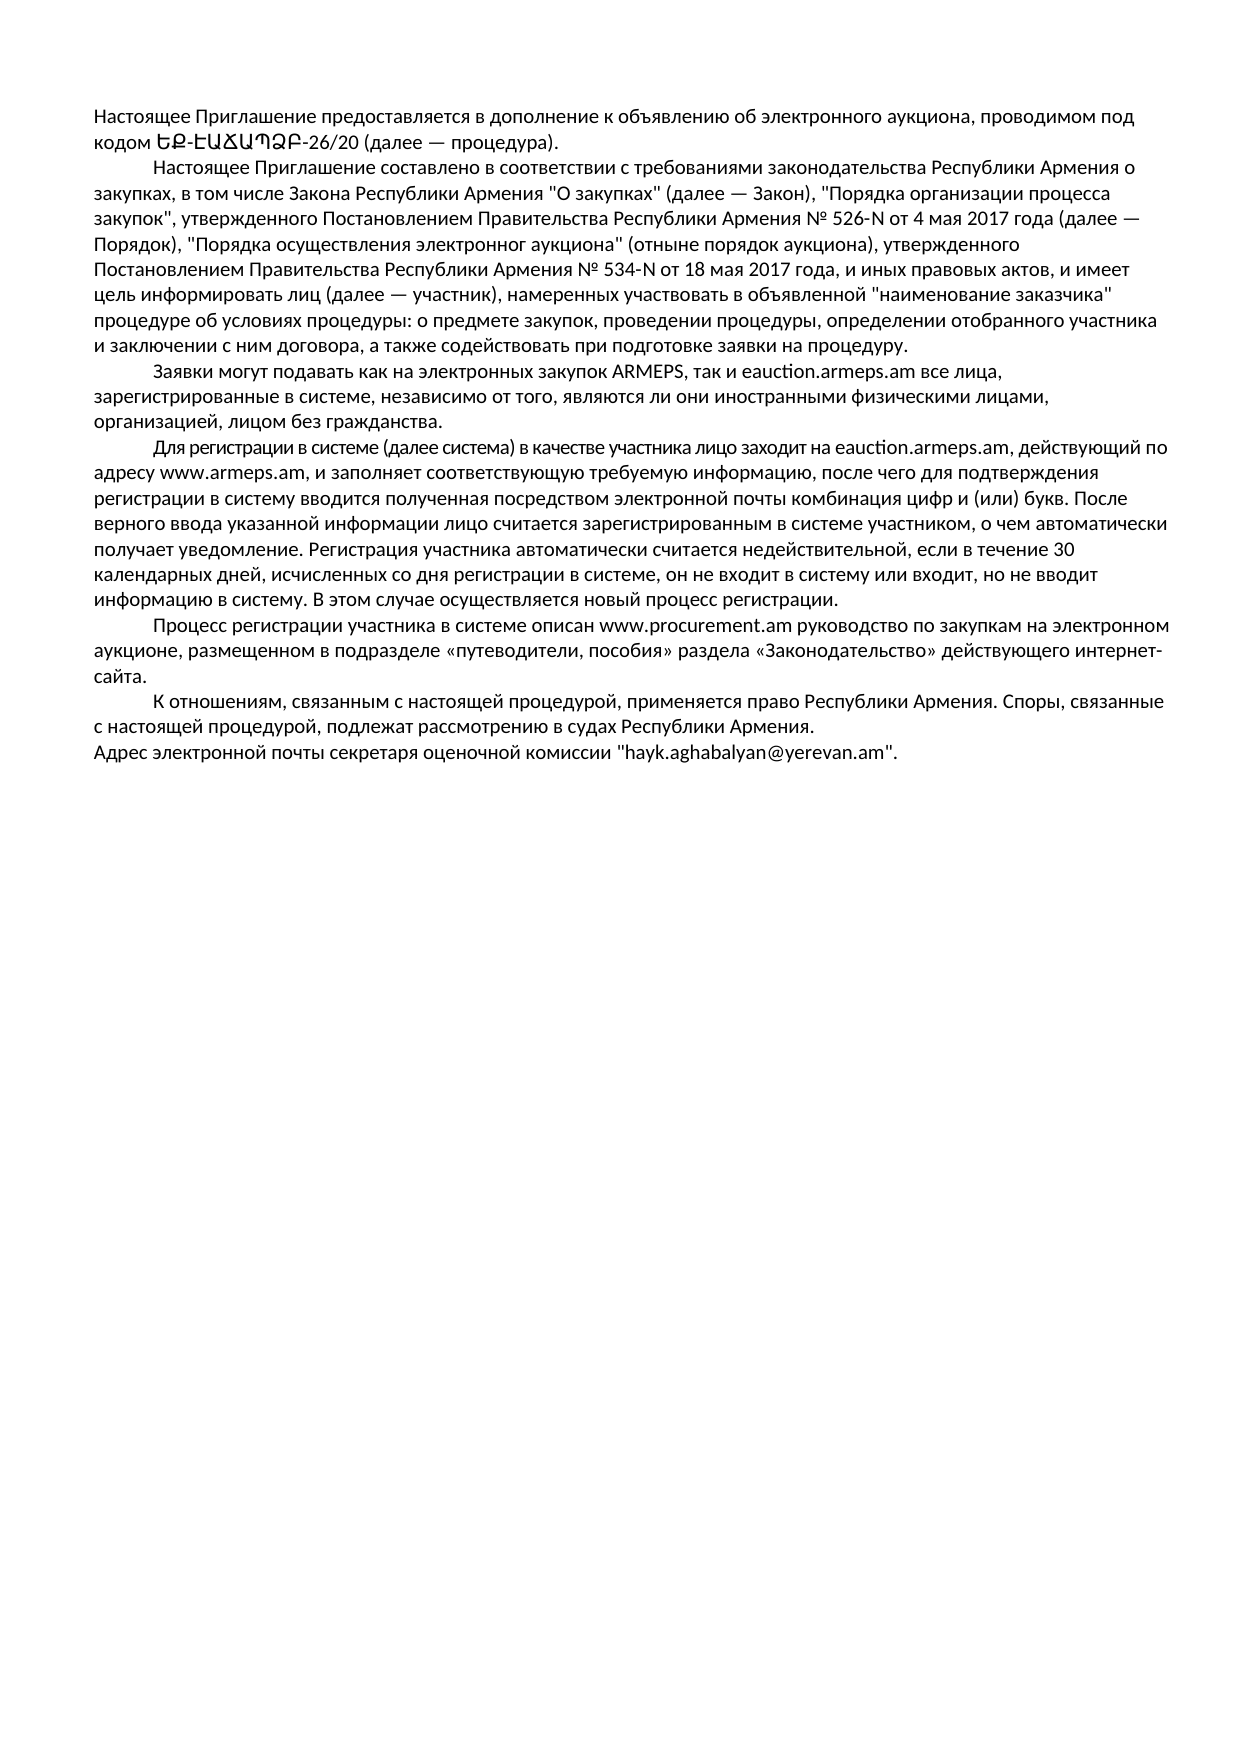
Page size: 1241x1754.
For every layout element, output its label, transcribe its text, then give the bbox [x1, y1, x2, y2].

text Для регистрации в системе (далее система) в качестве участника лицо заходит на eauction.armeps.am, действующий по адресу www.armeps.am, и заполняет соответствующую требуемую информацию, после чего для подтверждения регистрации в систему вводится полученная посредством электронной почты комбинация цифр и (или) букв. После верного ввода указанной информации лицо считается зарегистрированным в системе участником, о чем автоматически получает уведомление. Регистрация участника автоматически считается недействительной, если в течение 30 календарных дней, исчисленных со дня регистрации в системе, он не входит в систему или входит, но не вводит информацию в систему. В этом случае осуществляется новый процесс регистрации. [94, 434, 1171, 612]
text Настоящее Приглашение предоставляется в дополнение к объявлению об электронного аукциона, проводимом под кодом ԵՔ-ԷԱՃԱՊՁԲ-26/20 (далее — процедура). [94, 104, 1171, 154]
text Процесс регистрации участника в системе описан www.procurement.am руководство по закупкам на электронном аукционе, размещенном в подразделе «путеводители, пособия» раздела «Законодательство» действующего интернет-сайта. [94, 612, 1171, 688]
text К отношениям, связанным с настоящей процедурой, применяется право Республики Армения. Споры, связанные с настоящей процедурой, подлежат рассмотрению в судах Республики Армения. [94, 688, 1171, 739]
text Заявки могут подавать как на электронных закупок ARMEPS, так и eauction.armeps.am все лица, зарегистрированные в системе, независимо от того, являются ли они иностранными физическими лицами, организацией, лицом без гражданства. [94, 358, 1171, 434]
text Адрес электронной почты секретаря оценочной комиссии "hayk.aghabalyan@yerevan.am". [94, 739, 1171, 764]
text Настоящее Приглашение составлено в соответствии с требованиями законодательства Республики Армения о закупках, в том числе Закона Республики Армения "О закупках" (далее — Закон), "Порядка организации процесса закупок", утвержденного Постановлением Правительства Республики Армения № 526-N от 4 мая 2017 года (далее — Порядок), "Порядка осуществления электронног аукциона" (отныне порядок аукциона), утвержденного Постановлением Правительства Республики Армения № 534-N от 18 мая 2017 года, и иных правовых актов, и имеет цель информировать лиц (далее — участник), намеренных участвовать в объявленной "наименование заказчика" процедуре об условиях процедуры: о предмете закупок, проведении процедуры, определении отобранного участника и заключении с ним договора, а также содействовать при подготовке заявки на процедуру. [94, 154, 1171, 358]
